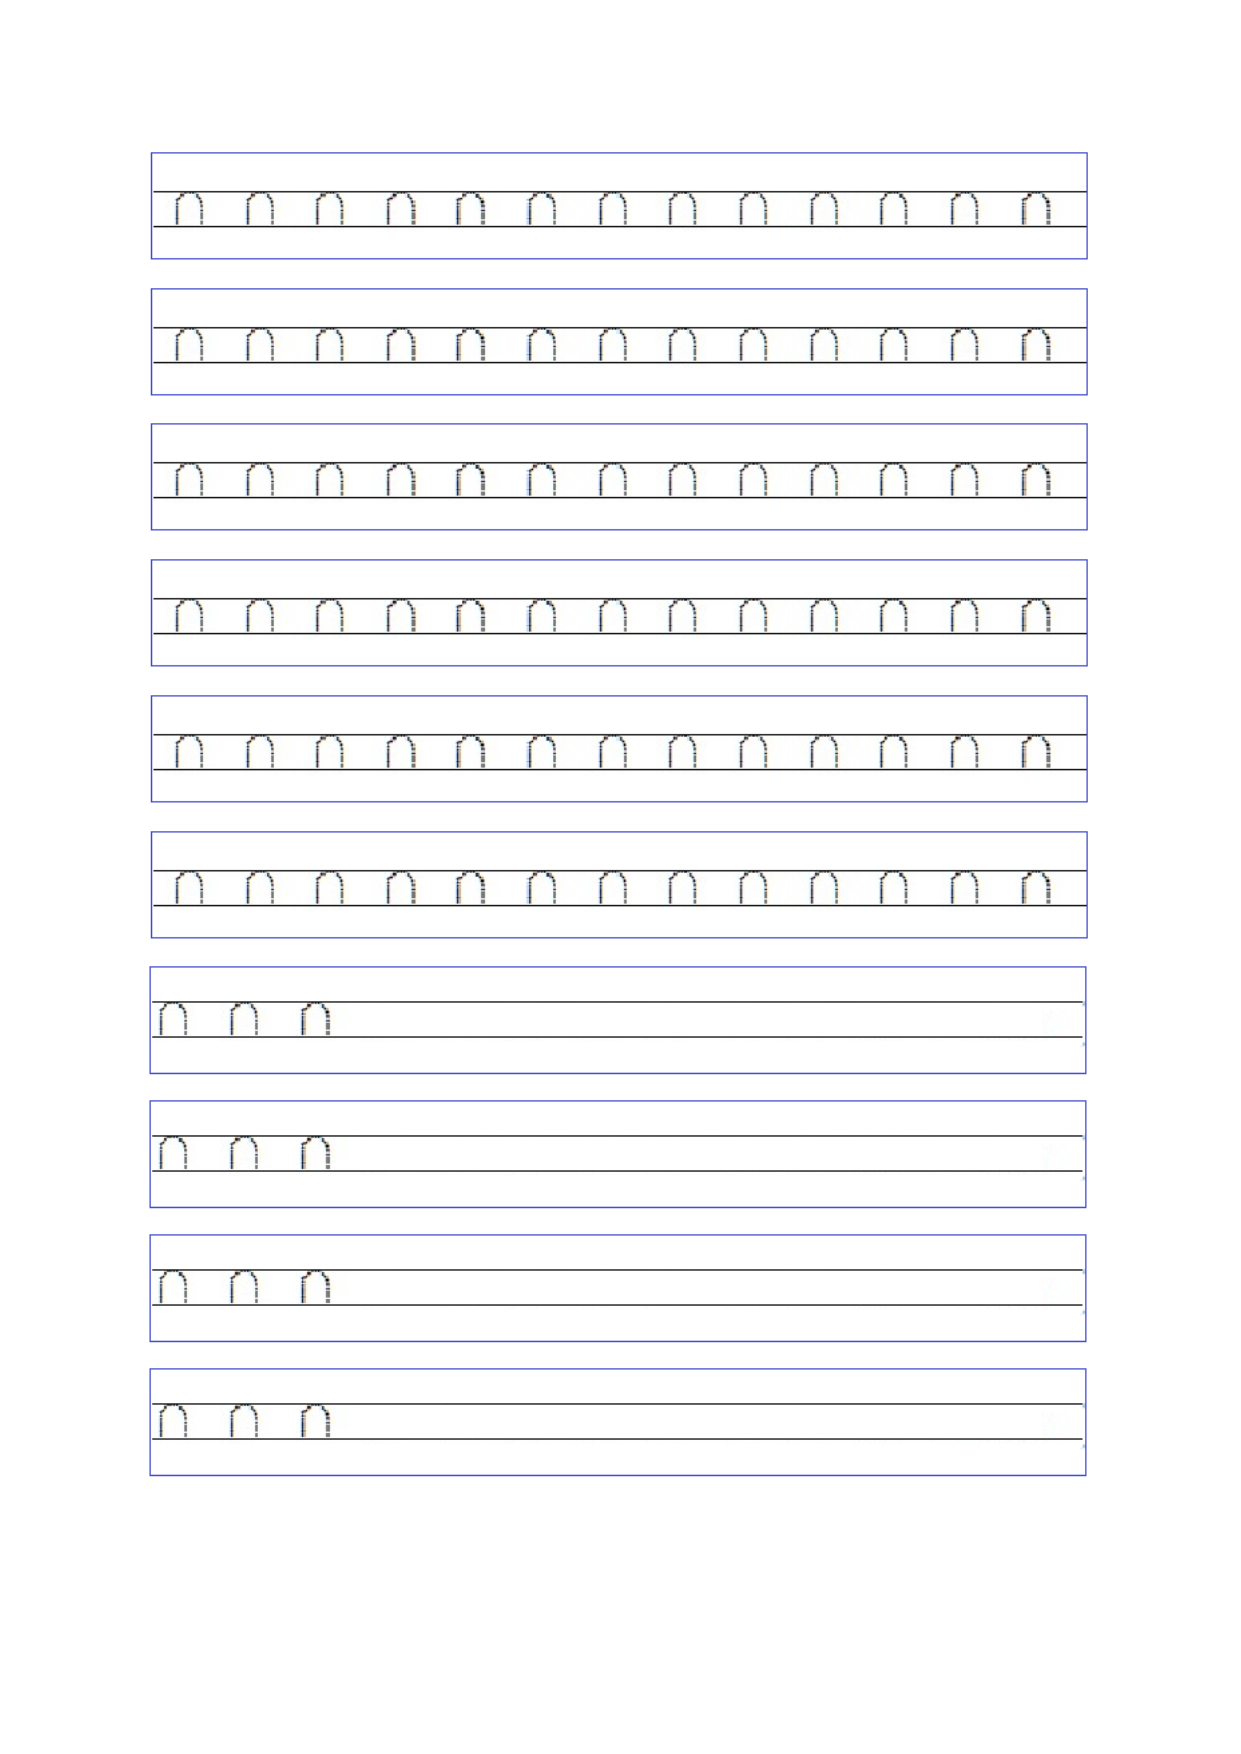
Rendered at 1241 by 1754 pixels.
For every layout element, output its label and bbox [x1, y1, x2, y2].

picture [147, 147, 1092, 265]
picture [147, 283, 1092, 401]
picture [147, 419, 1092, 536]
picture [147, 1363, 1092, 1479]
picture [147, 1096, 1092, 1211]
picture [147, 690, 1092, 808]
picture [147, 554, 1092, 672]
picture [147, 1230, 1092, 1345]
picture [147, 826, 1092, 944]
picture [147, 962, 1092, 1077]
